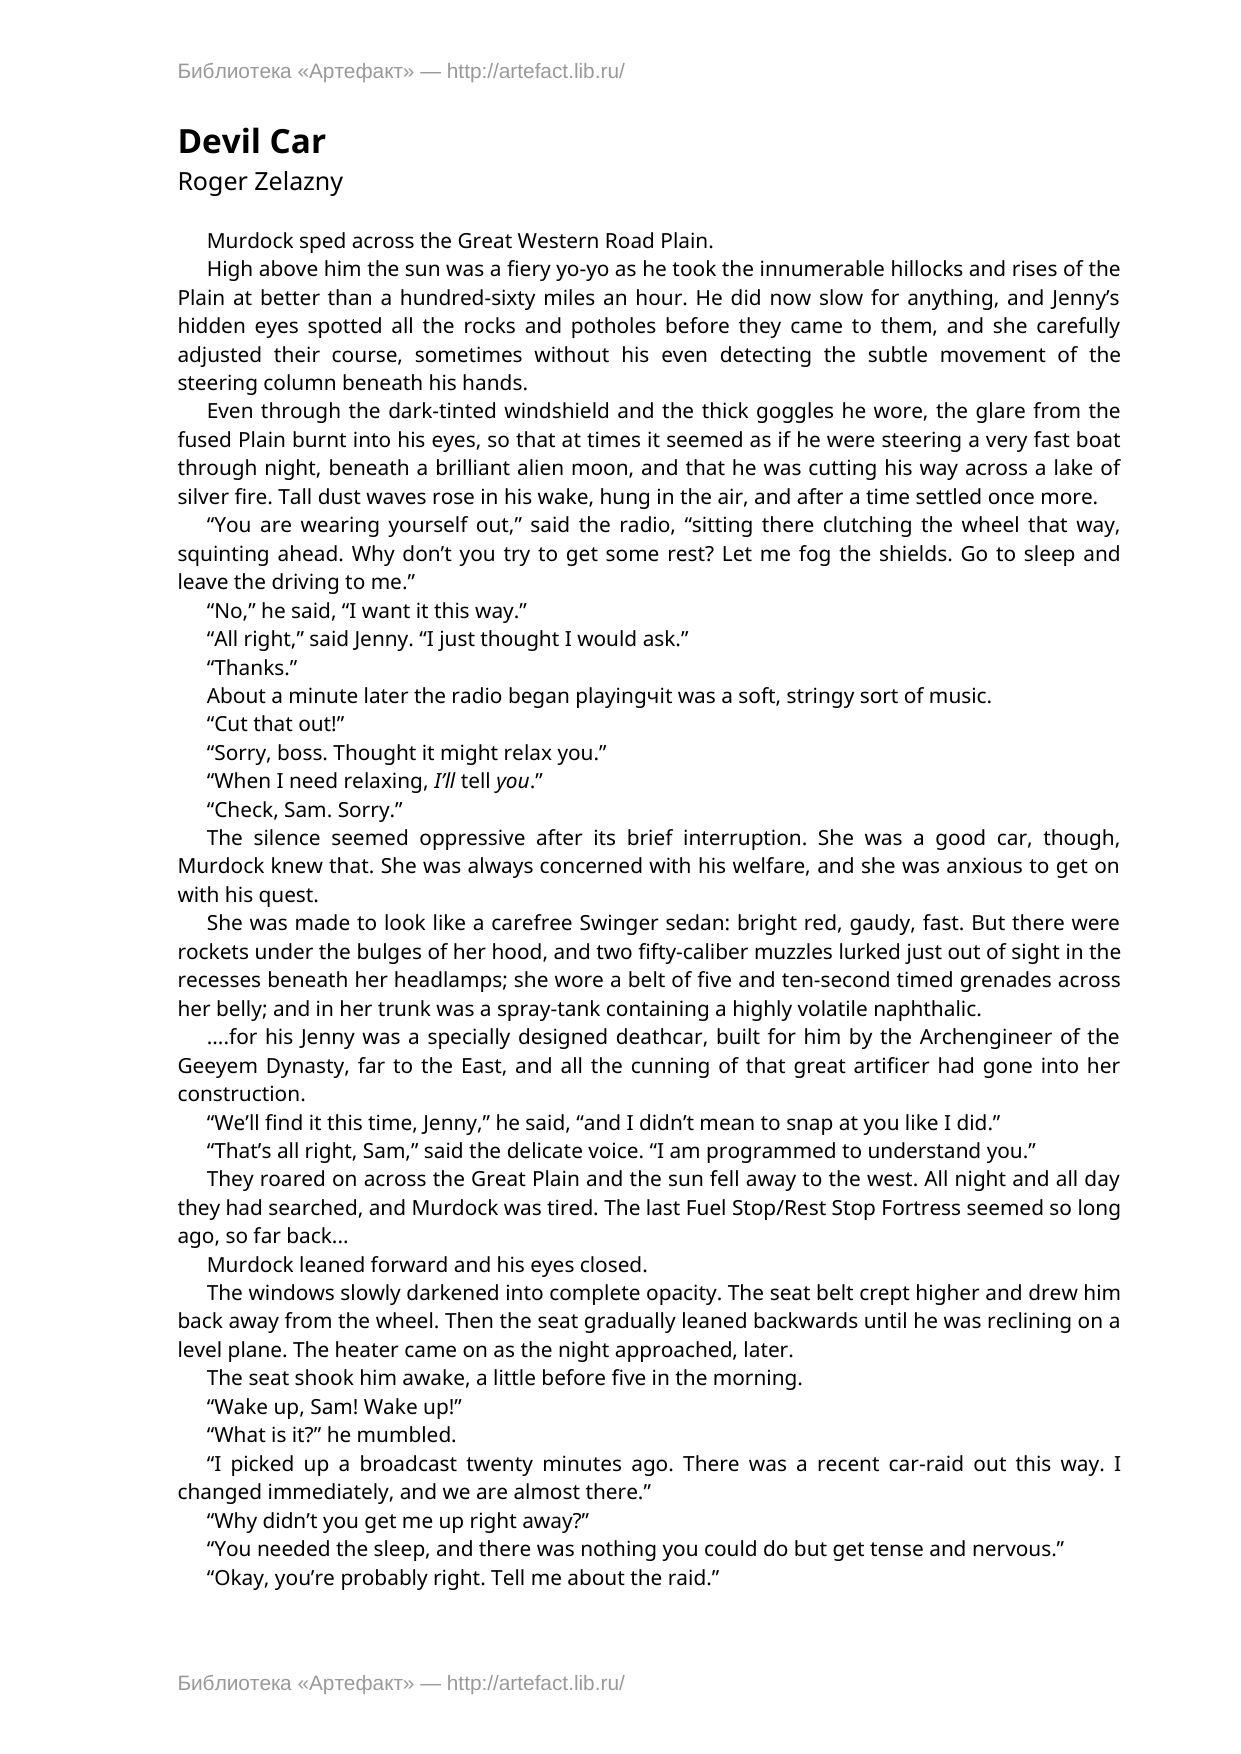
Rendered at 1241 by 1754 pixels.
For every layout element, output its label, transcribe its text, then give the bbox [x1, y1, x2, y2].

text The windows slowly darkened into complete opacity. The seat belt crept higher and drew him back away from the wheel. Then the seat gradually leaned backwards until he was reclining on a level plane. The heater came on as the night approached, later. [177, 1278, 1122, 1363]
text They roared on across the Great Plain and the sun fell away to the west. All night and all day they had searched, and Murdock was tired. The last Fuel Stop/Rest Stop Fortress seemed so long ago, so far back... [177, 1164, 1122, 1250]
text Murdock sped across the Great Western Road Plain. [177, 226, 1122, 254]
text The silence seemed oppressive after its brief interruption. She was a good car, though, Murdock knew that. She was always concerned with his welfare, and she was anxious to get on with his quest. [177, 823, 1122, 908]
text “You are wearing yourself out,” said the radio, “sitting there clutching the wheel that way, squinting ahead. Why don’t you try to get some rest? Let me fog the shields. Go to sleep and leave the driving to me.” [177, 510, 1122, 596]
text Murdock leaned forward and his eyes closed. [177, 1250, 1122, 1278]
text “Sorry, boss. Thought it might relax you.” [177, 738, 1122, 766]
text The seat shook him awake, a little before five in the morning. [177, 1363, 1122, 1392]
text “We’ll find it this time, Jenny,” he said, “and I didn’t mean to snap at you like I did.” [177, 1108, 1122, 1136]
text “I picked up a broadcast twenty minutes ago. There was a recent car-raid out this way. I changed immediately, and we are almost there.” [177, 1449, 1122, 1506]
text High above him the sun was a fiery yo-yo as he took the innumerable hillocks and rises of the Plain at better than a hundred-sixty miles an hour. He did now slow for anything, and Jenny’s hidden eyes spotted all the rocks and potholes before they came to them, and she carefully adjusted their course, sometimes without his even detecting the subtle movement of the steering column beneath his hands. [177, 254, 1122, 397]
text “That’s all right, Sam,” said the delicate voice. “I am programmed to understand you.” [177, 1136, 1122, 1164]
text “Why didn’t you get me up right away?” [177, 1506, 1122, 1534]
text “Cut that out!” [177, 709, 1122, 738]
text “Thanks.” [177, 653, 1122, 681]
text “Okay, you’re probably right. Tell me about the raid.” [177, 1563, 1122, 1591]
text “When I need relaxing, I’ll tell you.” [177, 766, 1122, 795]
text About a minute later the radio began playingчit was a soft, stringy sort of music. [177, 681, 1122, 709]
text Even through the dark-tinted windshield and the thick goggles he wore, the glare from the fused Plain burnt into his eyes, so that at times it seemed as if he were steering a very fast boat through night, beneath a brilliant alien moon, and that he was cutting his way across a lake of silver fire. Tall dust waves rose in his wake, hung in the air, and after a time settled once more. [177, 397, 1122, 510]
text “Check, Sam. Sorry.” [177, 795, 1122, 823]
text “What is it?” he mumbled. [177, 1420, 1122, 1449]
text She was made to look like a carefree Swinger sedan: bright red, gaudy, fast. But there were rockets under the bulges of her hood, and two fifty-caliber muzzles lurked just out of sight in the recesses beneath her headlamps; she wore a belt of five and ten-second timed grenades across her belly; and in her trunk was a spray-tank containing a highly volatile naphthalic. [177, 908, 1122, 1022]
text “You needed the sleep, and there was nothing you could do but get tense and nervous.” [177, 1534, 1122, 1563]
text “Wake up, Sam! Wake up!” [177, 1392, 1122, 1420]
text Roger Zelazny [177, 163, 1122, 198]
subtitle Devil Car [177, 118, 1122, 163]
text ....for his Jenny was a specially designed deathcar, built for him by the Archengineer of the Geeyem Dynasty, far to the East, and all the cunning of that great artificer had gone into her construction. [177, 1022, 1122, 1108]
text “No,” he said, “I want it this way.” [177, 596, 1122, 624]
text “All right,” said Jenny. “I just thought I would ask.” [177, 624, 1122, 653]
